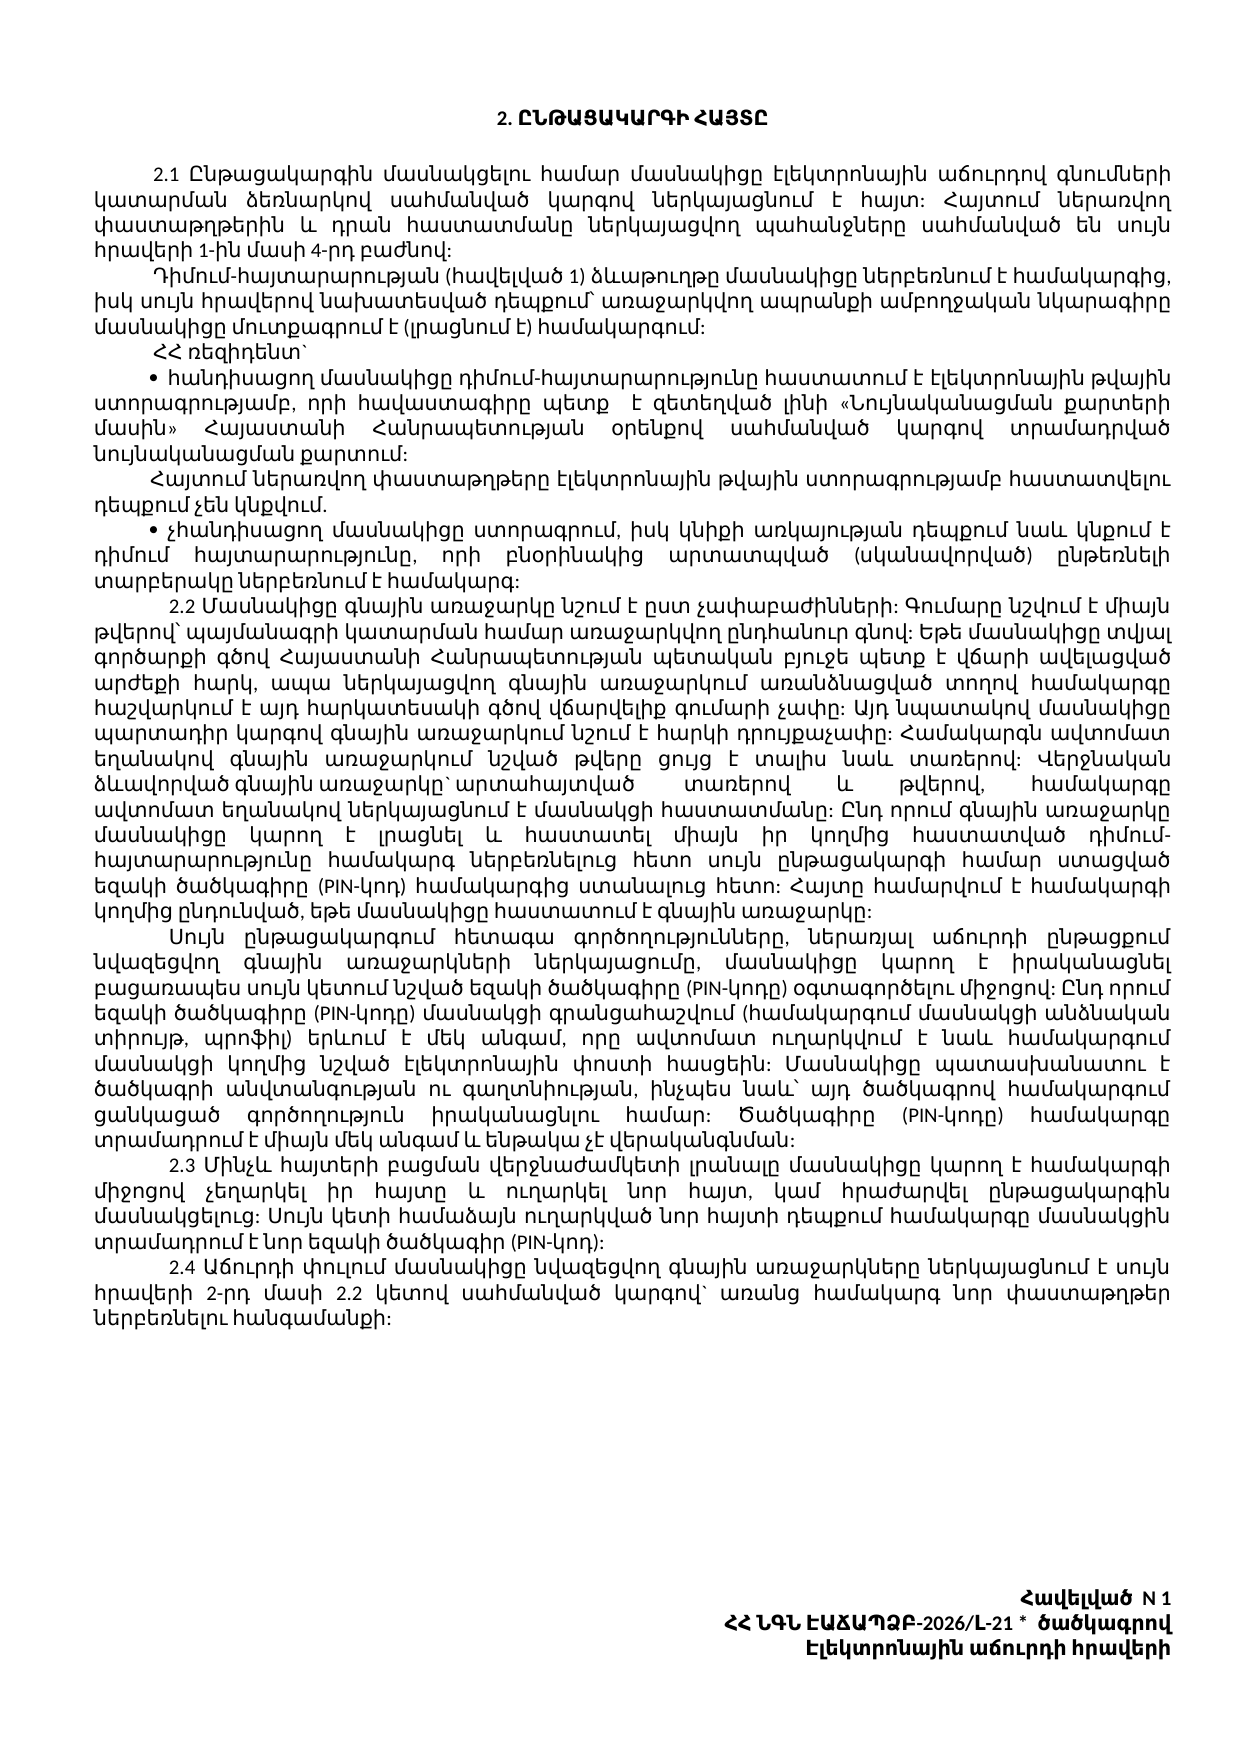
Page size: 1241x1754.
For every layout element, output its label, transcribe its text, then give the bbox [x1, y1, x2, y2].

text Դիմում-հայտարարության (հավելված 1) ձևաթուղթը մասնակիցը ներբեռնում է համակարգից, իսկ սույն հրավերով նախատեսված դեպքում՝ առաջարկվող ապրանքի ամբողջական նկարագիրը մասնակիցը մուտքագրում է (լրացնում է) համակարգում: [94, 263, 1171, 339]
list չհանդիսացող մասնակիցը ստորագրում, իսկ կնիքի առկայության դեպքում նաև կնքում է դիմում հայտարարությունը, որի բնօրինակից արտատպված (սկանավորված) ընթեռնելի տարբերակը ներբեռնում է համակարգ: [94, 517, 1171, 593]
text 2.1 Ընթացակարգին մասնակցելու համար մասնակիցը էլեկտրոնային աճուրդով գնումների կատարման ձեռնարկով սահմանված կարգով ներկայացնում է հայտ: Հայտում ներառվող փաստաթղթերին և դրան հաստատմանը ներկայացվող պահանջները սահմանված են սույն հրավերի 1-ին մասի 4-րդ բաժնով: [94, 161, 1171, 263]
text 2.2 Մասնակիցը գնային առաջարկը նշում է ըստ չափաբաժինների: Գումարը նշվում է միայն թվերով՝ պայմանագրի կատարման համար առաջարկվող ընդհանուր գնով: Եթե մասնակիցը տվյալ գործարքի գծով Հայաստանի Հանրապետության պետական բյուջե պետք է վճարի ավելացված արժեքի հարկ, ապա ներկայացվող գնային առաջարկում առանձնացված տողով համակարգը հաշվարկում է այդ հարկատեսակի գծով վճարվելիք գումարի չափը: Այդ նպատակով մասնակիցը պարտադիր կարգով գնային առաջարկում նշում է հարկի դրույքաչափը: Համակարգն ավտոմատ եղանակով գնային առաջարկում նշված թվերը ցույց է տալիս նաև տառերով: Վերջնական ձևավորված գնային առաջարկը` արտահայտված տառերով և թվերով, համակարգը ավտոմատ եղանակով ներկայացնում է մասնակցի հաստատմանը: Ընդ որում գնային առաջարկը մասնակիցը կարող է լրացնել և հաստատել միայն իր կողմից հաստատված դիմում-հայտարարությունը համակարգ ներբեռնելուց հետո սույն ընթացակարգի համար ստացված եզակի ծածկագիրը (PIN-կոդ) համակարգից ստանալուց հետո: Հայտը համարվում է համակարգի կողմից ընդունված, եթե մասնակիցը հաստատում է գնային առաջարկը: [94, 593, 1171, 924]
text ՀՀ ռեզիդենտ` [94, 339, 1171, 365]
list հանդիսացող մասնակիցը դիմում-հայտարարությունը հաստատում է էլեկտրոնային թվային ստորագրությամբ, որի հավաստագիրը պետք է զետեղված լինի «Նույնականացման քարտերի մասին» Հայաստանի Հանրապետության օրենքով սահմանված կարգով տրամադրված նույնականացման քարտում: [94, 365, 1171, 466]
text 2.4 Աճուրդի փուլում մասնակիցը նվազեցվող գնային առաջարկները ներկայացնում է սույն հրավերի 2-րդ մասի 2.2 կետով սահմանված կարգով` առանց համակարգ նոր փաստաթղթեր ներբեռնելու հանգամանքի: [94, 1254, 1171, 1331]
text Հավելված N 1 [94, 1585, 1171, 1610]
text ՀՀ ՆԳՆ ԷԱՃԱՊՁԲ-2026/Լ-21 * ծածկագրով [94, 1610, 1171, 1636]
text Էլեկտրոնային աճուրդի հրավերի [94, 1636, 1171, 1661]
text Սույն ընթացակարգում հետագա գործողությունները, ներառյալ աճուրդի ընթացքում նվազեցվող գնային առաջարկների ներկայացումը, մասնակիցը կարող է իրականացնել բացառապես սույն կետում նշված եզակի ծածկագիրը (PIN-կոդը) օգտագործելու միջոցով: Ընդ որում եզակի ծածկագիրը (PIN-կոդը) մասնակցի գրանցահաշվում (համակարգում մասնակցի անձնական տիրույթ, պրոֆիլ) երևում է մեկ անգամ, որը ավտոմատ ուղարկվում է նաև համակարգում մասնակցի կողմից նշված էլեկտրոնային փոստի հասցեին: Մասնակիցը պատասխանատու է ծածկագրի անվտանգության ու գաղտնիության, ինչպես նաև՝ այդ ծածկագրով համակարգում ցանկացած գործողություն իրականացնլու համար: Ծածկագիրը (PIN-կոդը) համակարգը տրամադրում է միայն մեկ անգամ և ենթակա չէ վերականգնման: [94, 924, 1171, 1153]
text 2. ԸՆԹԱՑԱԿԱՐԳԻ ՀԱՅՏԸ [94, 106, 1171, 131]
text 2.3 Մինչև հայտերի բացման վերջնաժամկետի լրանալը մասնակիցը կարող է համակարգի միջոցով չեղարկել իր հայտը և ուղարկել նոր հայտ, կամ հրաժարվել ընթացակարգին մասնակցելուց: Սույն կետի համաձայն ուղարկված նոր հայտի դեպքում համակարգը մասնակցին տրամադրում է նոր եզակի ծածկագիր (PIN-կոդ): [94, 1153, 1171, 1254]
text Հայտում ներառվող փաստաթղթերը էլեկտրոնային թվային ստորագրությամբ հաստատվելու դեպքում չեն կնքվում. [94, 466, 1171, 517]
